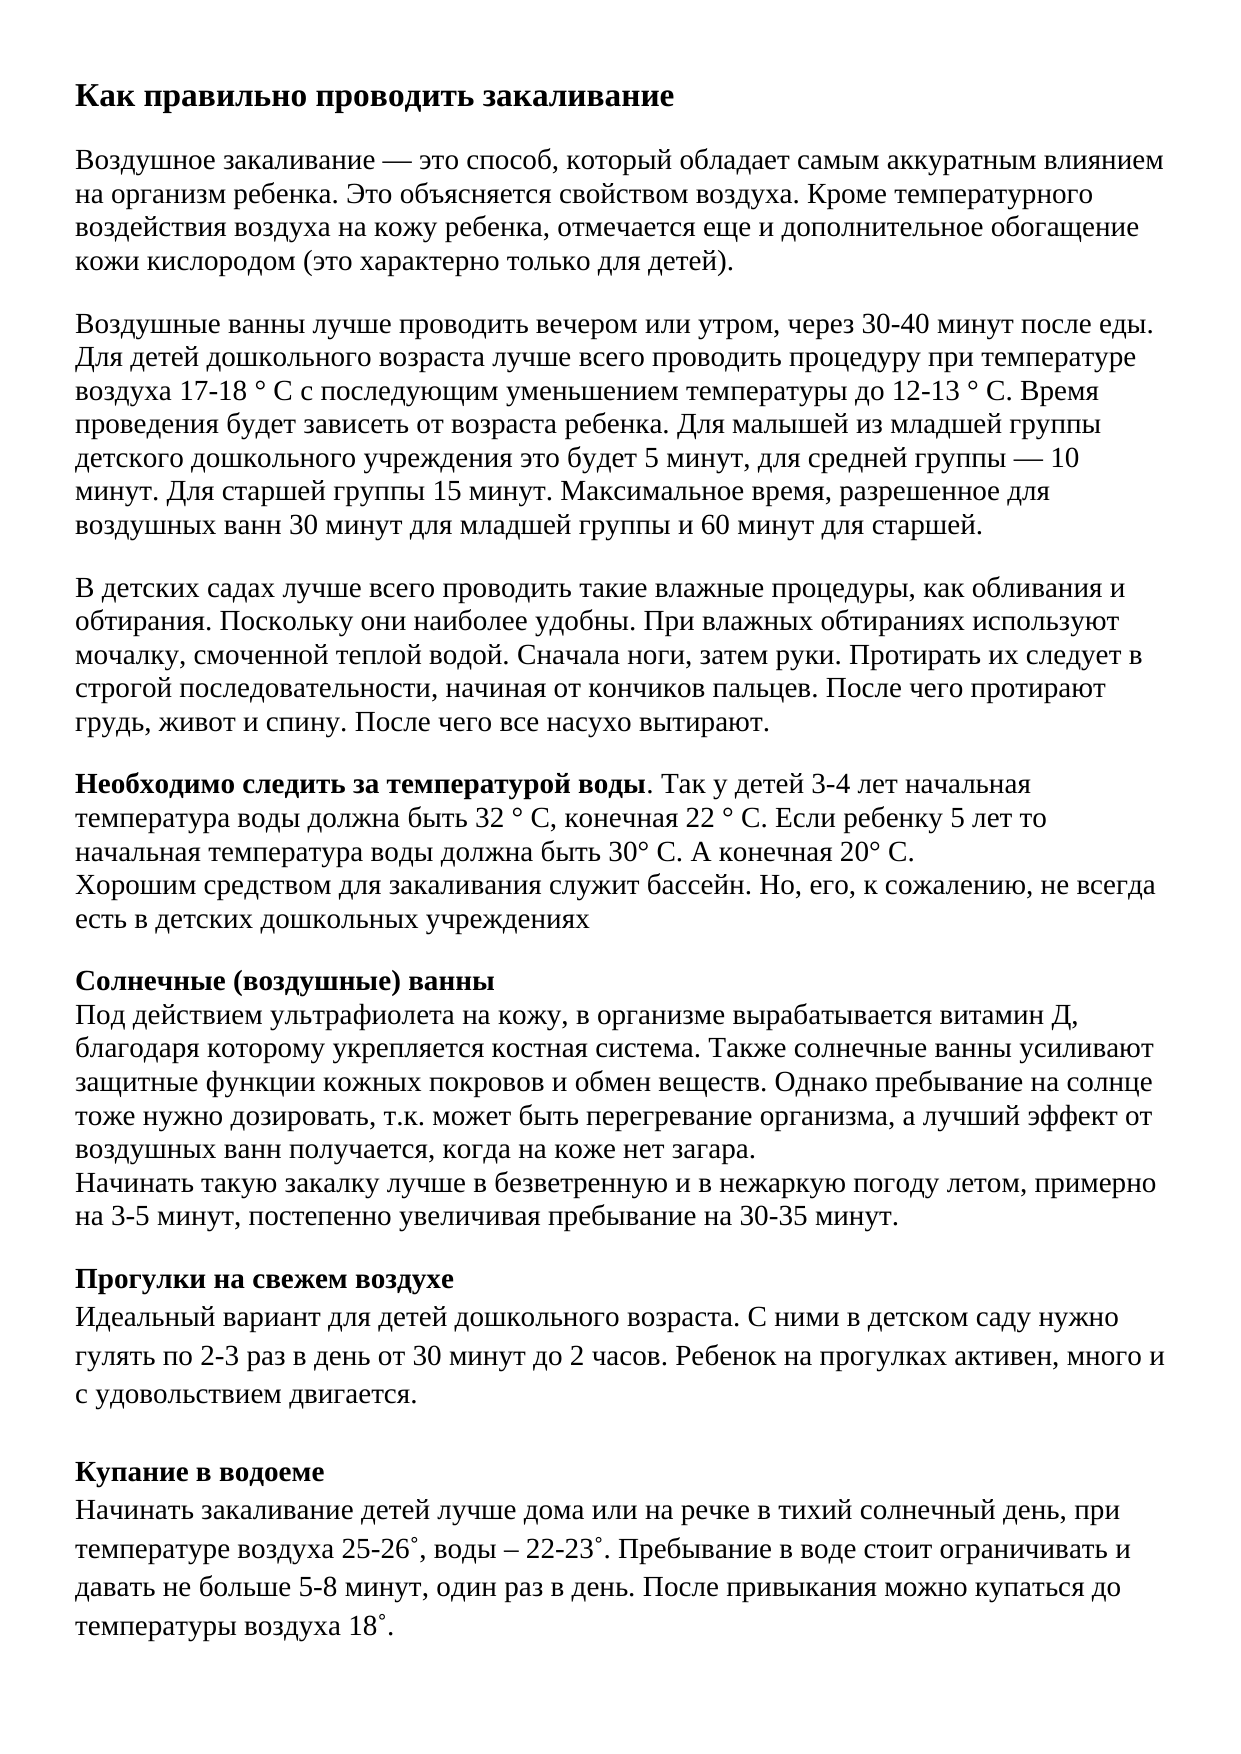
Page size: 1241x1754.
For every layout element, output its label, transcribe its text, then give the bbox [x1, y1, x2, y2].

text Воздушные ванны лучше проводить вечером или утром, через 30-40 минут после еды. Для детей дошкольного возраста лучше всего проводить процедуру при температуре воздуха 17-18 ° С с последующим уменьшением температуры до 12-13 ° С. Время проведения будет зависеть от возраста ребенка. Для малышей из младшей группы детского дошкольного учреждения это будет 5 минут, для средней группы — 10 минут. Для старшей группы 15 минут. Максимальное время, разрешенное для воздушных ванн 30 минут для младшей группы и 60 минут для старшей. [75, 306, 1165, 541]
text Как правильно проводить закаливание [75, 75, 1165, 113]
text Солнечные (воздушные) ванны Под действием ультрафиолета на кожу, в организме вырабатывается витамин Д, благодаря которому укрепляется костная система. Также солнечные ванны усиливают защитные функции кожных покровов и обмен веществ. Однако пребывание на солнце тоже нужно дозировать, т.к. может быть перегревание организма, а лучший эффект от воздушных ванн получается, когда на коже нет загара. Начинать такую закалку лучше в безветренную и в нежаркую погоду летом, примерно на 3-5 минут, постепенно увеличивая пребывание на 30-35 минут. [75, 963, 1165, 1232]
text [75, 1261, 1165, 1641]
text В детских садах лучше всего проводить такие влажные процедуры, как обливания и обтирания. Поскольку они наиболее удобны. При влажных обтираниях используют мочалку, смоченной теплой водой. Сначала ноги, затем руки. Протирать их следует в строгой последовательности, начиная от кончиков пальцев. После чего протирают грудь, живот и спину. После чего все насухо вытирают. [75, 570, 1165, 737]
text Необходимо следить за температурой воды. Так у детей 3-4 лет начальная температура воды должна быть 32 ° С, конечная 22 ° С. Если ребенку 5 лет то начальная температура воды должна быть 30° С. А конечная 20° С. Хорошим средством для закаливания служит бассейн. Но, его, к сожалению, не всегда есть в детских дошкольных учреждениях [75, 767, 1165, 934]
text Воздушное закаливание — это способ, который обладает самым аккуратным влиянием на организм ребенка. Это объясняется свойством воздуха. Кроме температурного воздействия воздуха на кожу ребенка, отмечается еще и дополнительное обогащение кожи кислородом (это характерно только для детей). [75, 142, 1165, 277]
